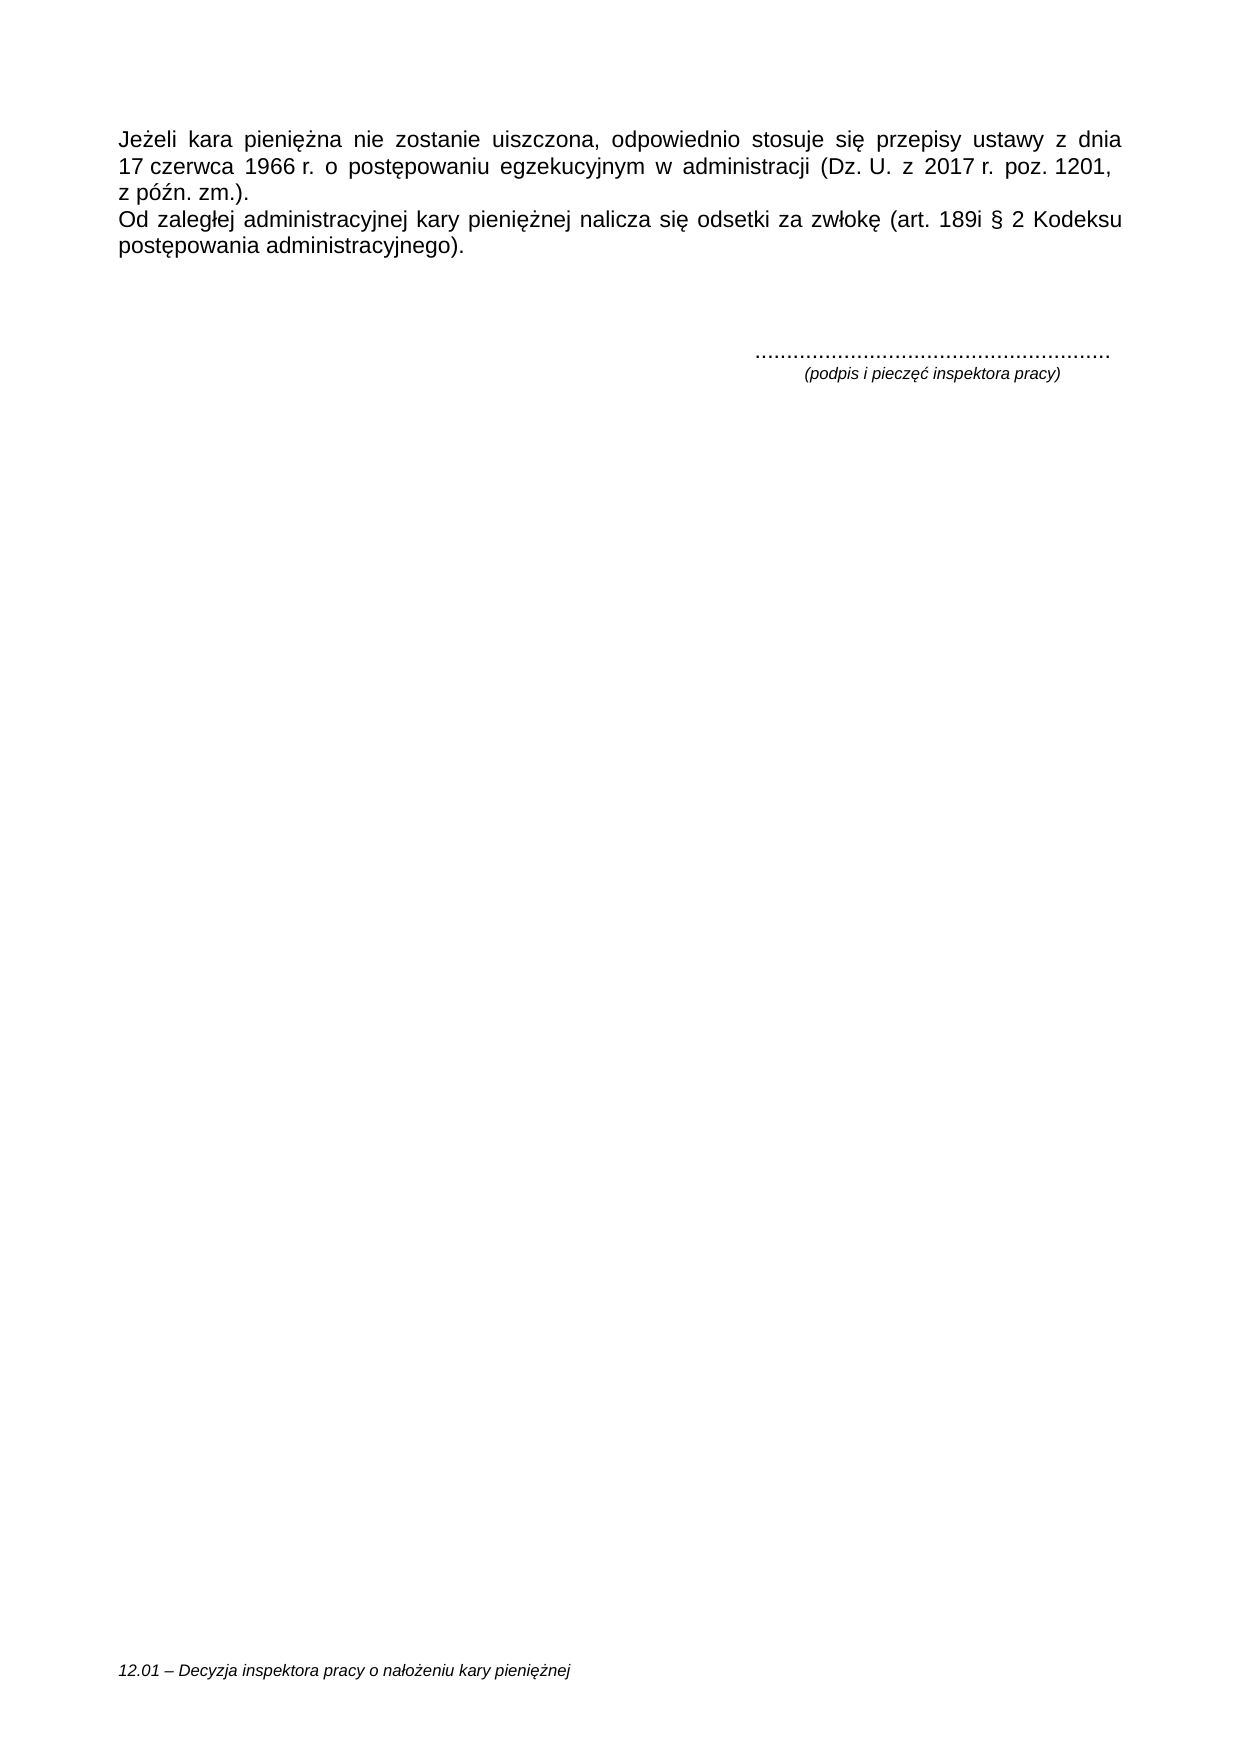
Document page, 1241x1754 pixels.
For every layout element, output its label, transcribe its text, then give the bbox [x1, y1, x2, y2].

text Od zaległej administracyjnej kary pieniężnej nalicza się odsetki za zwłokę (art. 189i § 2 Kodeksu postępowania administracyjnego). [118, 206, 1122, 258]
text Jeżeli kara pieniężna nie zostanie uiszczona, odpowiednio stosuje się przepisy ustawy z dnia 17 czerwca 1966 r. o postępowaniu egzekucyjnym w administracji (Dz. U. z 2017 r. poz. 1201, z późn. zm.). [118, 126, 1122, 206]
text (podpis i pieczęć inspektora pracy) [743, 364, 1122, 383]
text ........................................................ [743, 337, 1122, 364]
